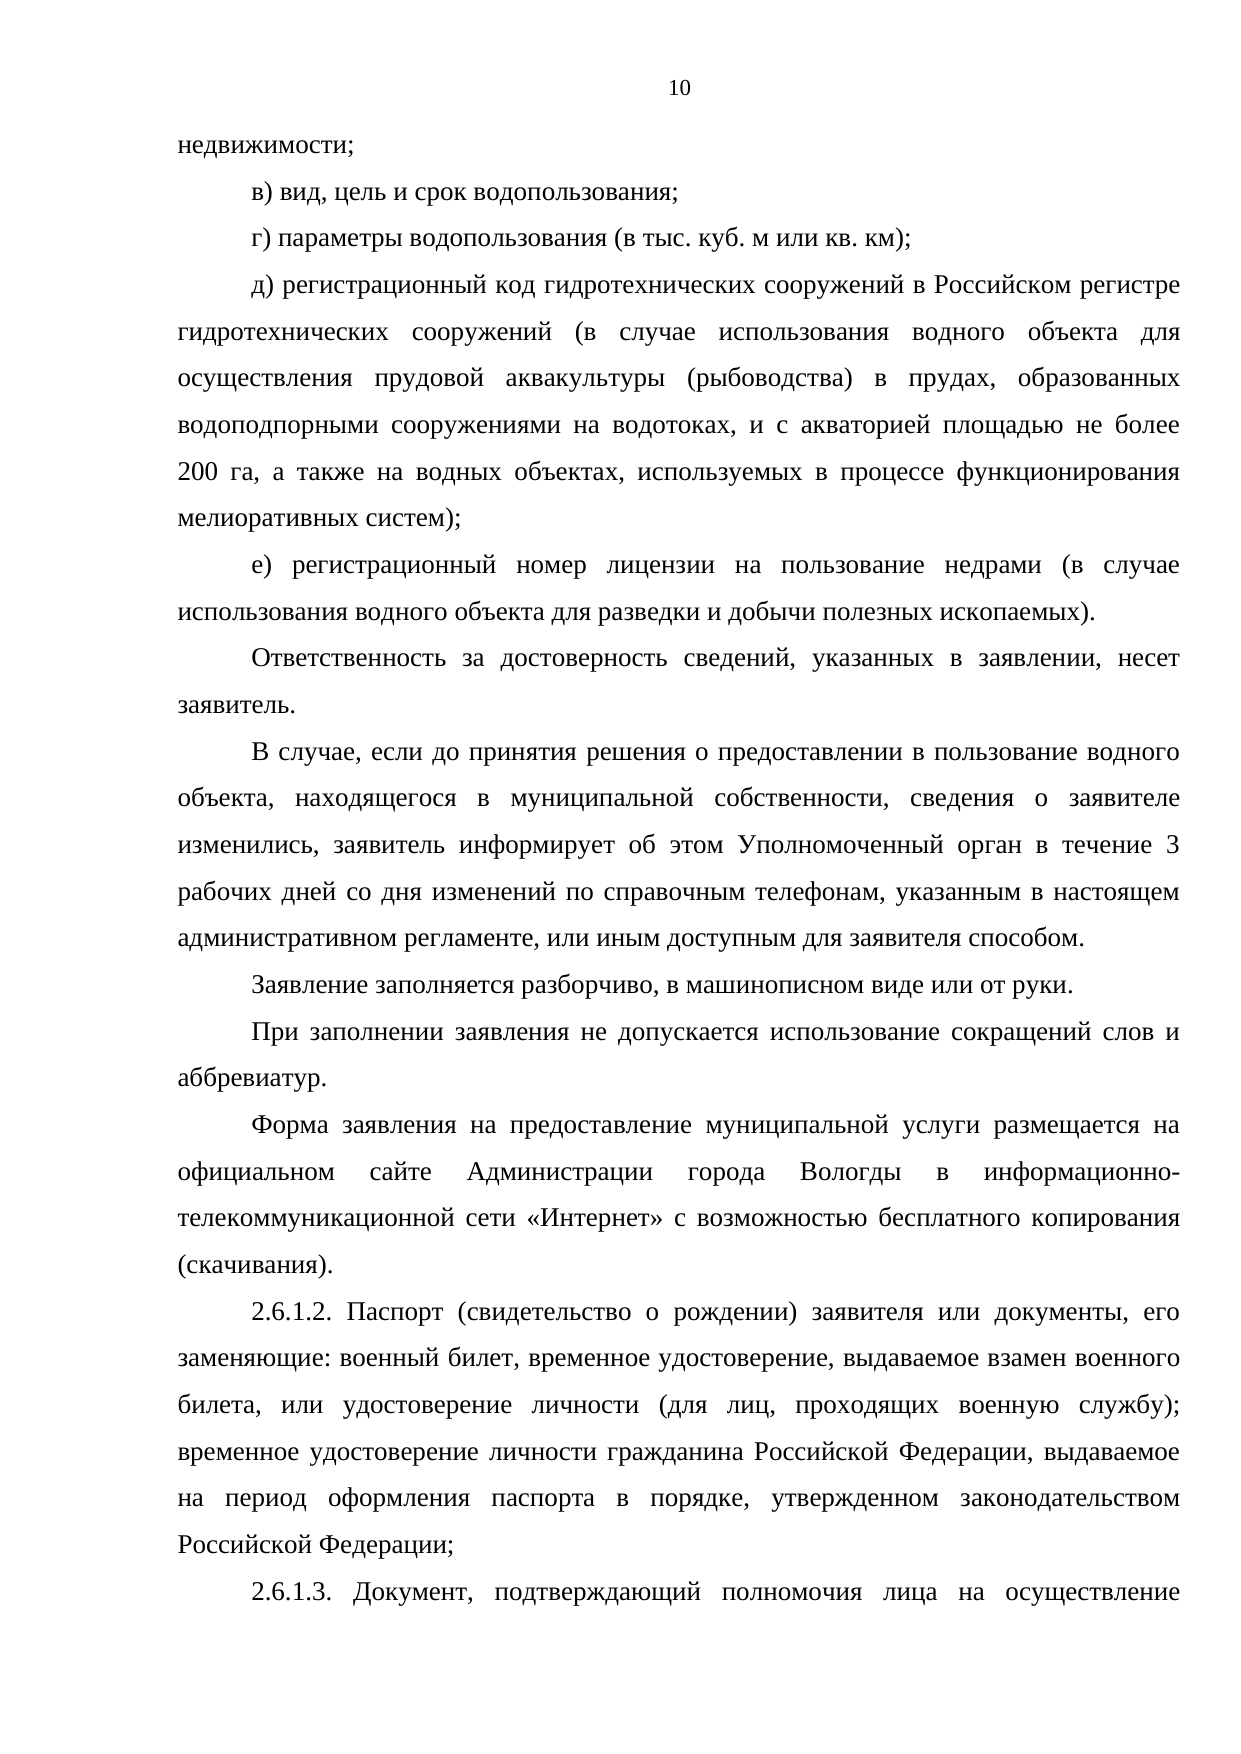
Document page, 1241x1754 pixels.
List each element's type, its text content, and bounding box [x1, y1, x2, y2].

text Форма заявления на предоставление муниципальной услуги размещается на официальном сайте Администрации города Вологды в информационно-телекоммуникационной сети «Интернет» с возможностью бесплатного копирования (скачивания). [177, 1108, 1181, 1279]
text В случае, если до принятия решения о предоставлении в пользование водного объекта, находящегося в муниципальной собственности, сведения о заявителе изменились, заявитель информирует об этом Уполномоченный орган в течение 3 рабочих дней со дня изменений по справочным телефонам, указанным в настоящем административном регламенте, или иным доступным для заявителя способом. [177, 735, 1181, 953]
text При заполнении заявления не допускается использование сокращений слов и аббревиатур. [177, 1015, 1181, 1093]
text д) регистрационный код гидротехнических сооружений в Российском регистре гидротехнических сооружений (в случае использования водного объекта для осуществления прудовой аквакультуры (рыбоводства) в прудах, образованных водоподпорными сооружениями на водотоках, и с акваторией площадью не более 200 га, а также на водных объектах, используемых в процессе функционирования мелиоративных систем); [177, 268, 1181, 533]
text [177, 128, 1181, 159]
text г) параметры водопользования (в тыс. куб. м или кв. км); [177, 221, 1181, 253]
text е) регистрационный номер лицензии на пользование недрами (в случае использования водного объекта для разведки и добычи полезных ископаемых). [177, 548, 1181, 626]
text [177, 1575, 1181, 1606]
text в) вид, цель и срок водопользования; [177, 175, 1181, 206]
text Заявление заполняется разборчиво, в машинописном виде или от руки. [177, 968, 1181, 999]
text 2.6.1.2. Паспорт (свидетельство о рождении) заявителя или документы, его заменяющие: военный билет, временное удостоверение, выдаваемое взамен военного билета, или удостоверение личности (для лиц, проходящих военную службу); временное удостоверение личности гражданина Российской Федерации, выдаваемое на период оформления паспорта в порядке, утвержденном законодательством Российской Федерации; [177, 1295, 1181, 1559]
text Ответственность за достоверность сведений, указанных в заявлении, несет заявитель. [177, 641, 1181, 719]
